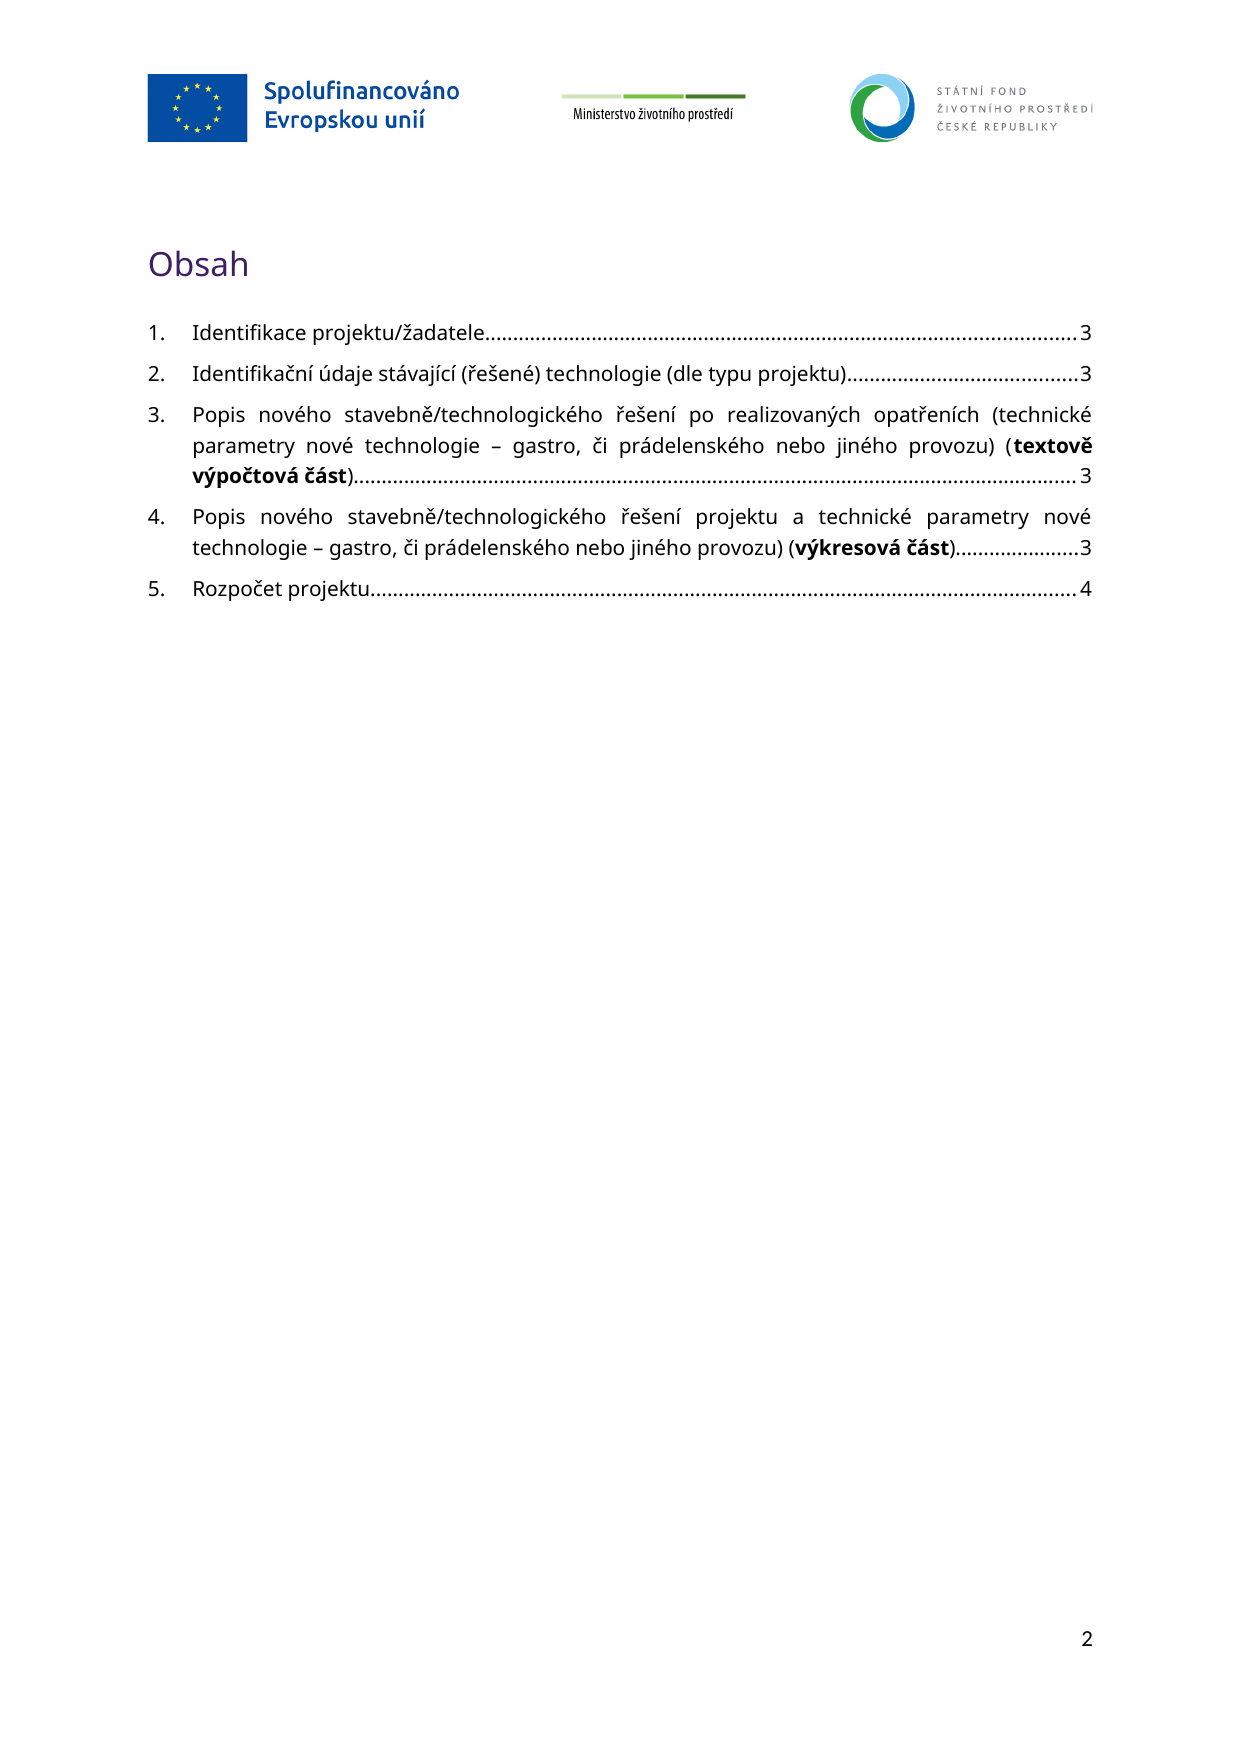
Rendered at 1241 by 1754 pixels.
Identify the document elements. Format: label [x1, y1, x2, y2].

picture [147, 73, 1093, 143]
